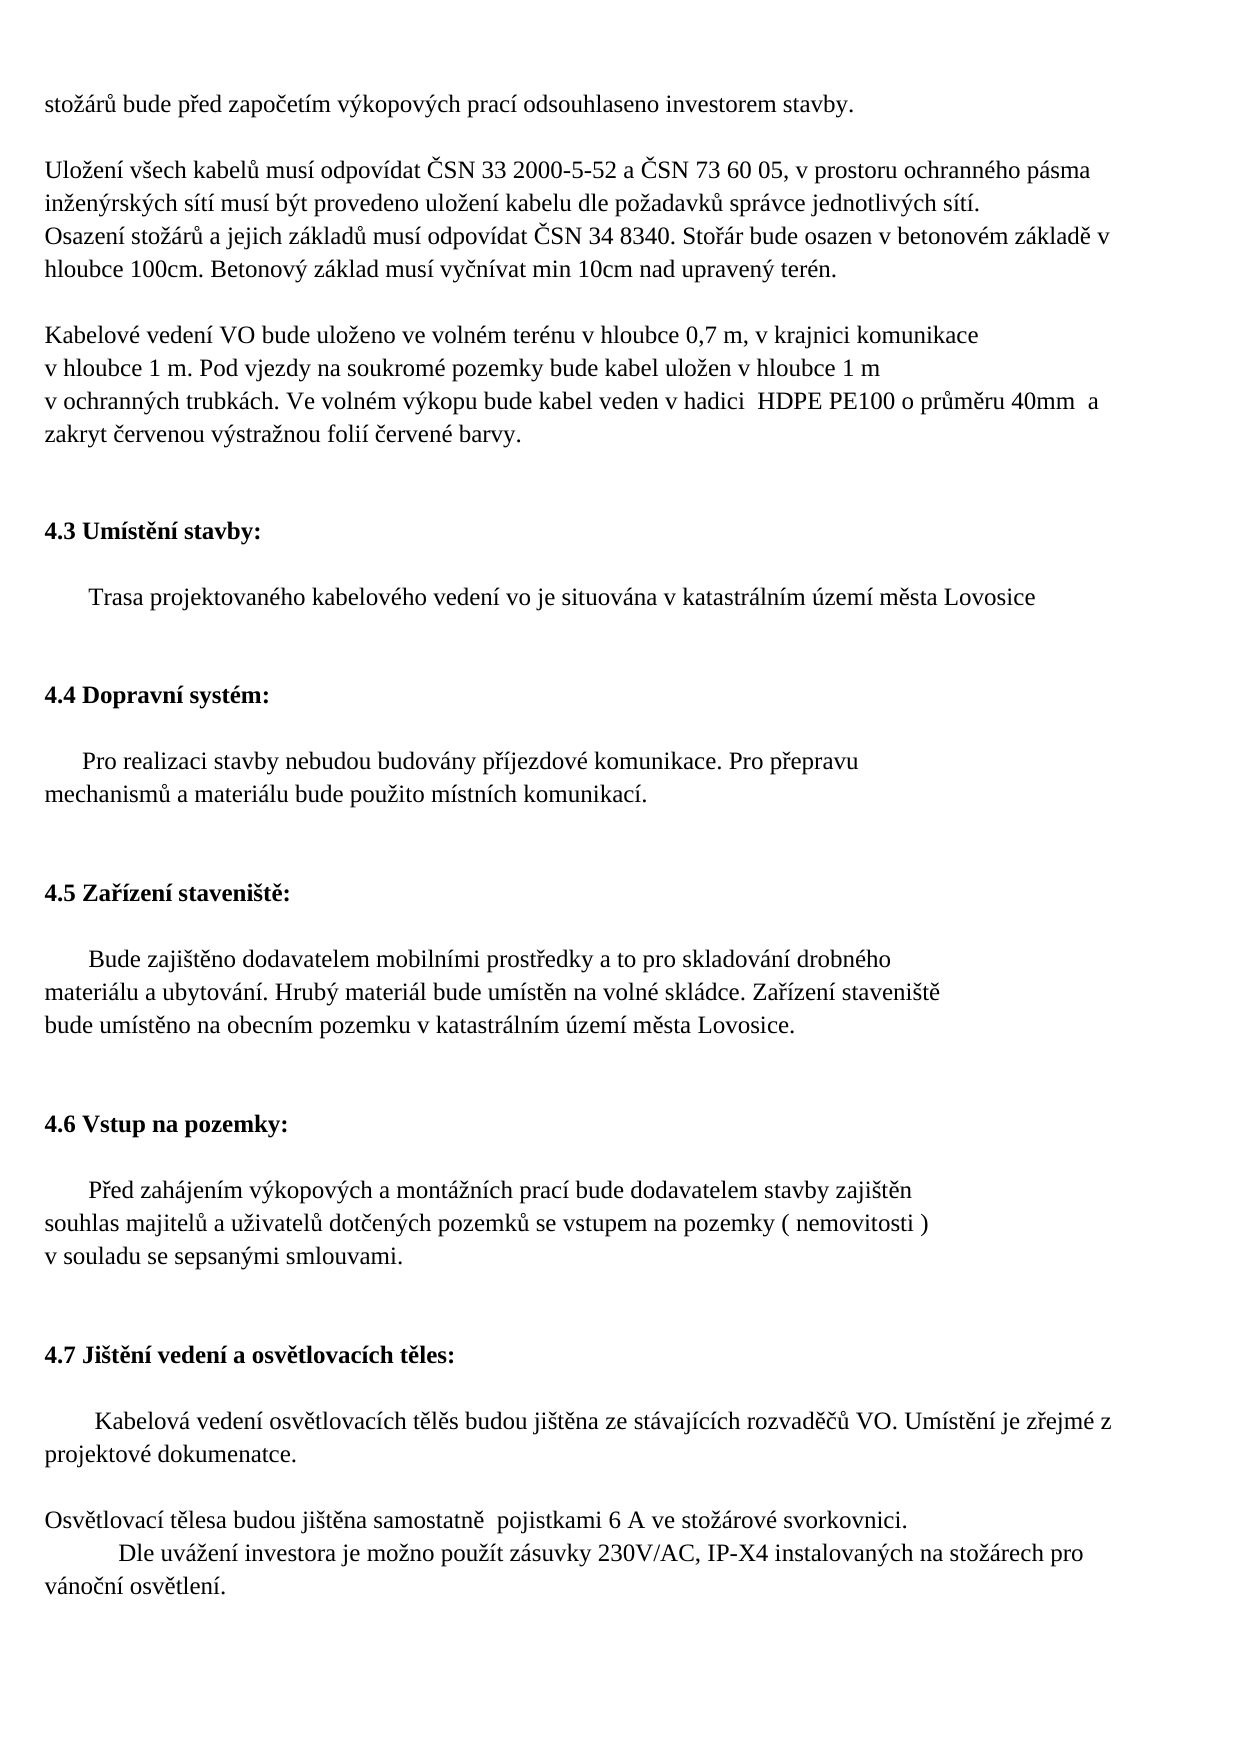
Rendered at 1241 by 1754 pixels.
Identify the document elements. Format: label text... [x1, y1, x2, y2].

text Uložení všech kabelů musí odpovídat ČSN 33 2000-5-52 a ČSN 73 60 05, v prostoru ochranného pásma inženýrských sítí musí být provedeno uložení kabelu dle požadavků správce jednotlivých sítí. [44, 155, 1152, 216]
text 4.3 Umístění stavby: [44, 516, 1152, 545]
text Pro realizaci stavby nebudou budovány příjezdové komunikace. Pro přepravu [44, 746, 1152, 774]
text materiálu a ubytování. Hrubý materiál bude umístěn na volné skládce. Zařízení staveniště [44, 977, 1152, 1006]
text v souladu se sepsanými smlouvami. [44, 1241, 1152, 1270]
text 4.5 Zařízení staveniště: [44, 878, 1152, 907]
text Bude zajištěno dodavatelem mobilními prostředky a to pro skladování drobného [44, 944, 1152, 973]
text Kabelové vedení VO bude uloženo ve volném terénu v hloubce 0,7 m, v krajnici komunikace [44, 320, 1152, 348]
text souhlas majitelů a uživatelů dotčených pozemků se vstupem na pozemky ( nemovitosti ) [44, 1208, 1152, 1237]
text 4.6 Vstup na pozemky: [44, 1109, 1152, 1138]
text Osazení stožárů a jejich základů musí odpovídat ČSN 34 8340. Stořár bude osazen v betonovém základě v hloubce 100cm. Betonový základ musí vyčnívat min 10cm nad upravený terén. [44, 221, 1152, 282]
text Dle uvážení investora je možno použít zásuvky 230V/AC, IP-X4 instalovaných na stožárech pro vánoční osvětlení. [44, 1538, 1152, 1600]
text Před zahájením výkopových a montážních prací bude dodavatelem stavby zajištěn [44, 1175, 1152, 1204]
text bude umístěno na obecním pozemku v katastrálním území města Lovosice. [44, 1010, 1152, 1039]
text v hloubce 1 m. Pod vjezdy na soukromé pozemky bude kabel uložen v hloubce 1 m [44, 353, 1152, 382]
text stožárů bude před započetím výkopových prací odsouhlaseno investorem stavby. [44, 89, 1152, 117]
text Trasa projektovaného kabelového vedení vo je situována v katastrálním území města Lovosice [44, 582, 1152, 611]
text 4.7 Jištění vedení a osvětlovacích těles: [44, 1340, 1152, 1369]
text 4.4 Dopravní systém: [44, 680, 1152, 708]
text v ochranných trubkách. Ve volném výkopu bude kabel veden v hadici HDPE PE100 o průměru 40mm a zakryt červenou výstražnou folií červené barvy. [44, 386, 1152, 448]
text mechanismů a materiálu bude použito místních komunikací. [44, 779, 1152, 807]
text Osvětlovací tělesa budou jištěna samostatně pojistkami 6 A ve stožárové svorkovnici. [44, 1505, 1152, 1534]
text Kabelová vedení osvětlovacích tělěs budou jištěna ze stávajících rozvaděčů VO. Umístění je zřejmé z projektové dokumenatce. [44, 1406, 1152, 1468]
